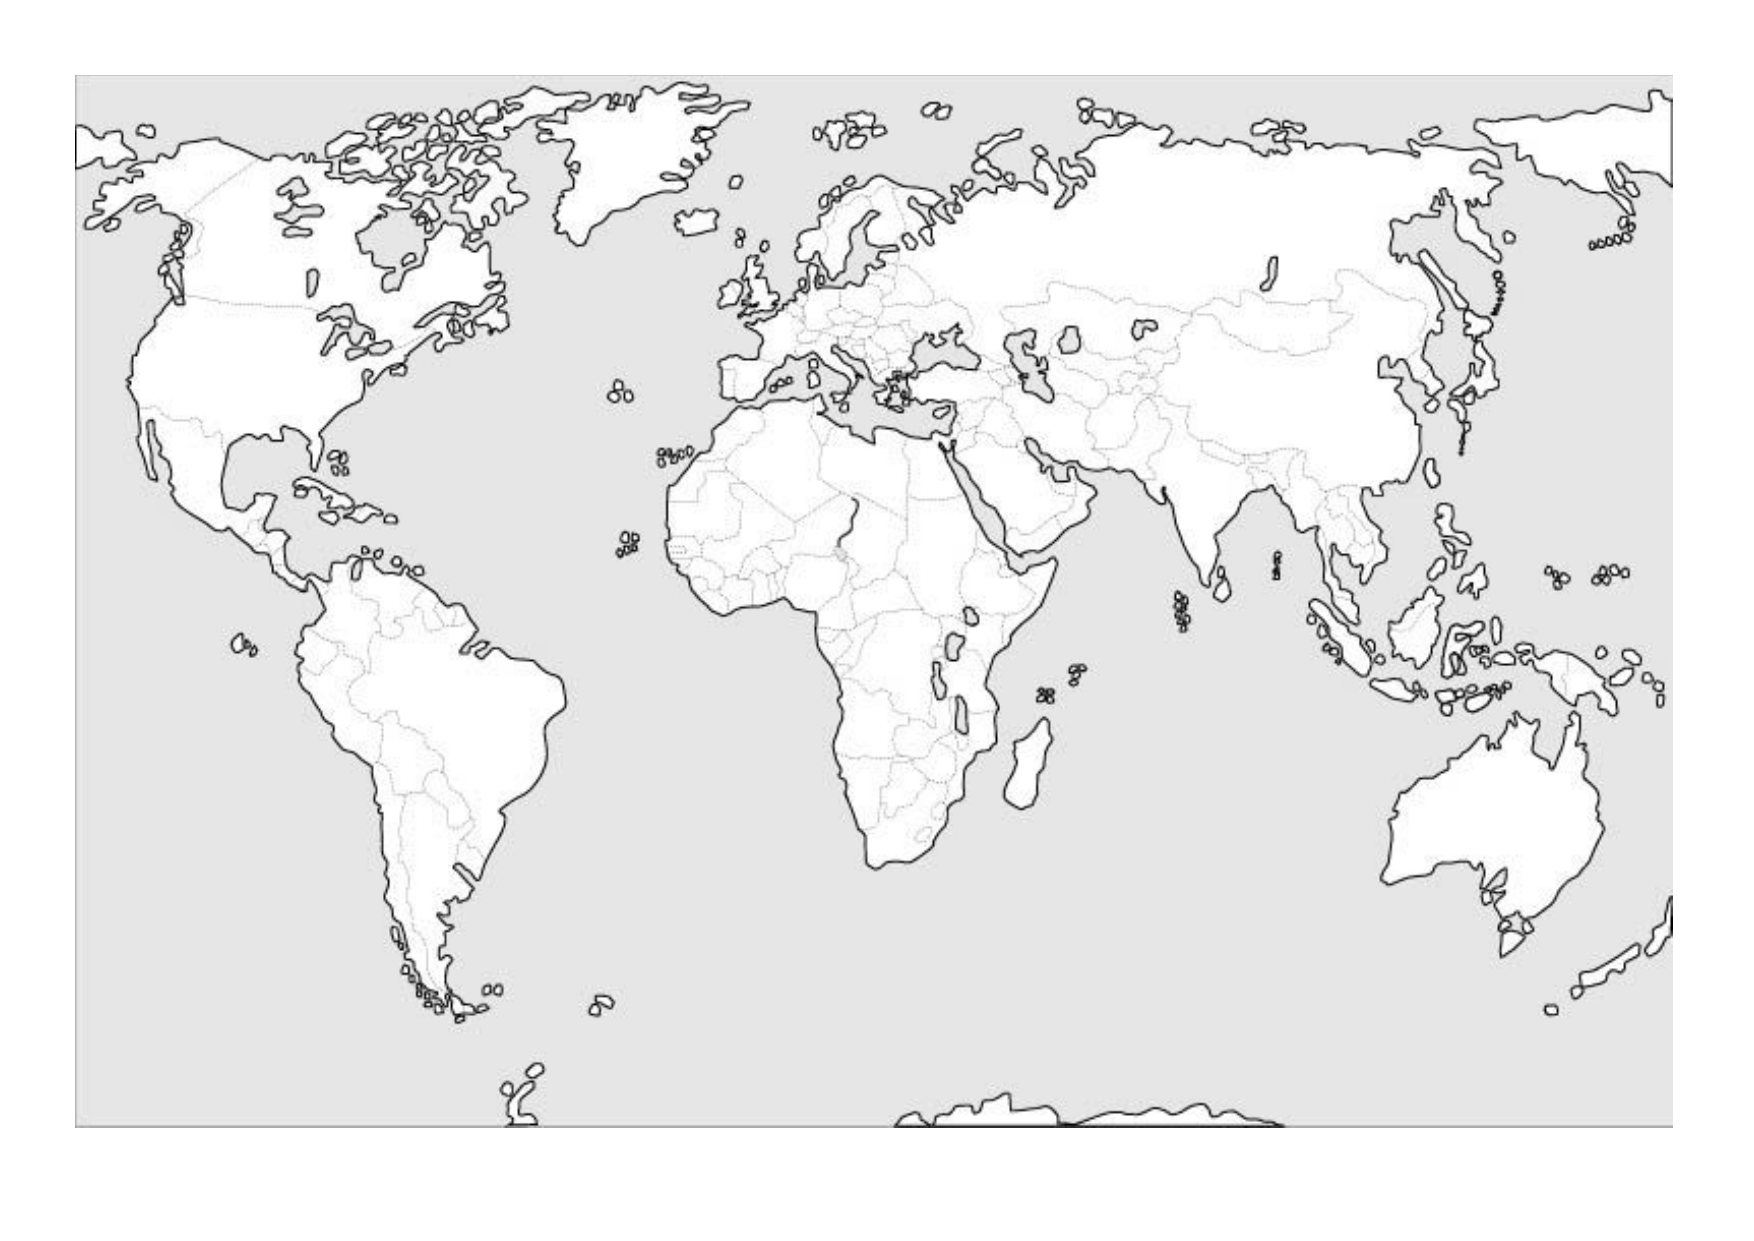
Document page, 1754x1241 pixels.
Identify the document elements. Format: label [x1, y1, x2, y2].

picture [75, 75, 1673, 1128]
